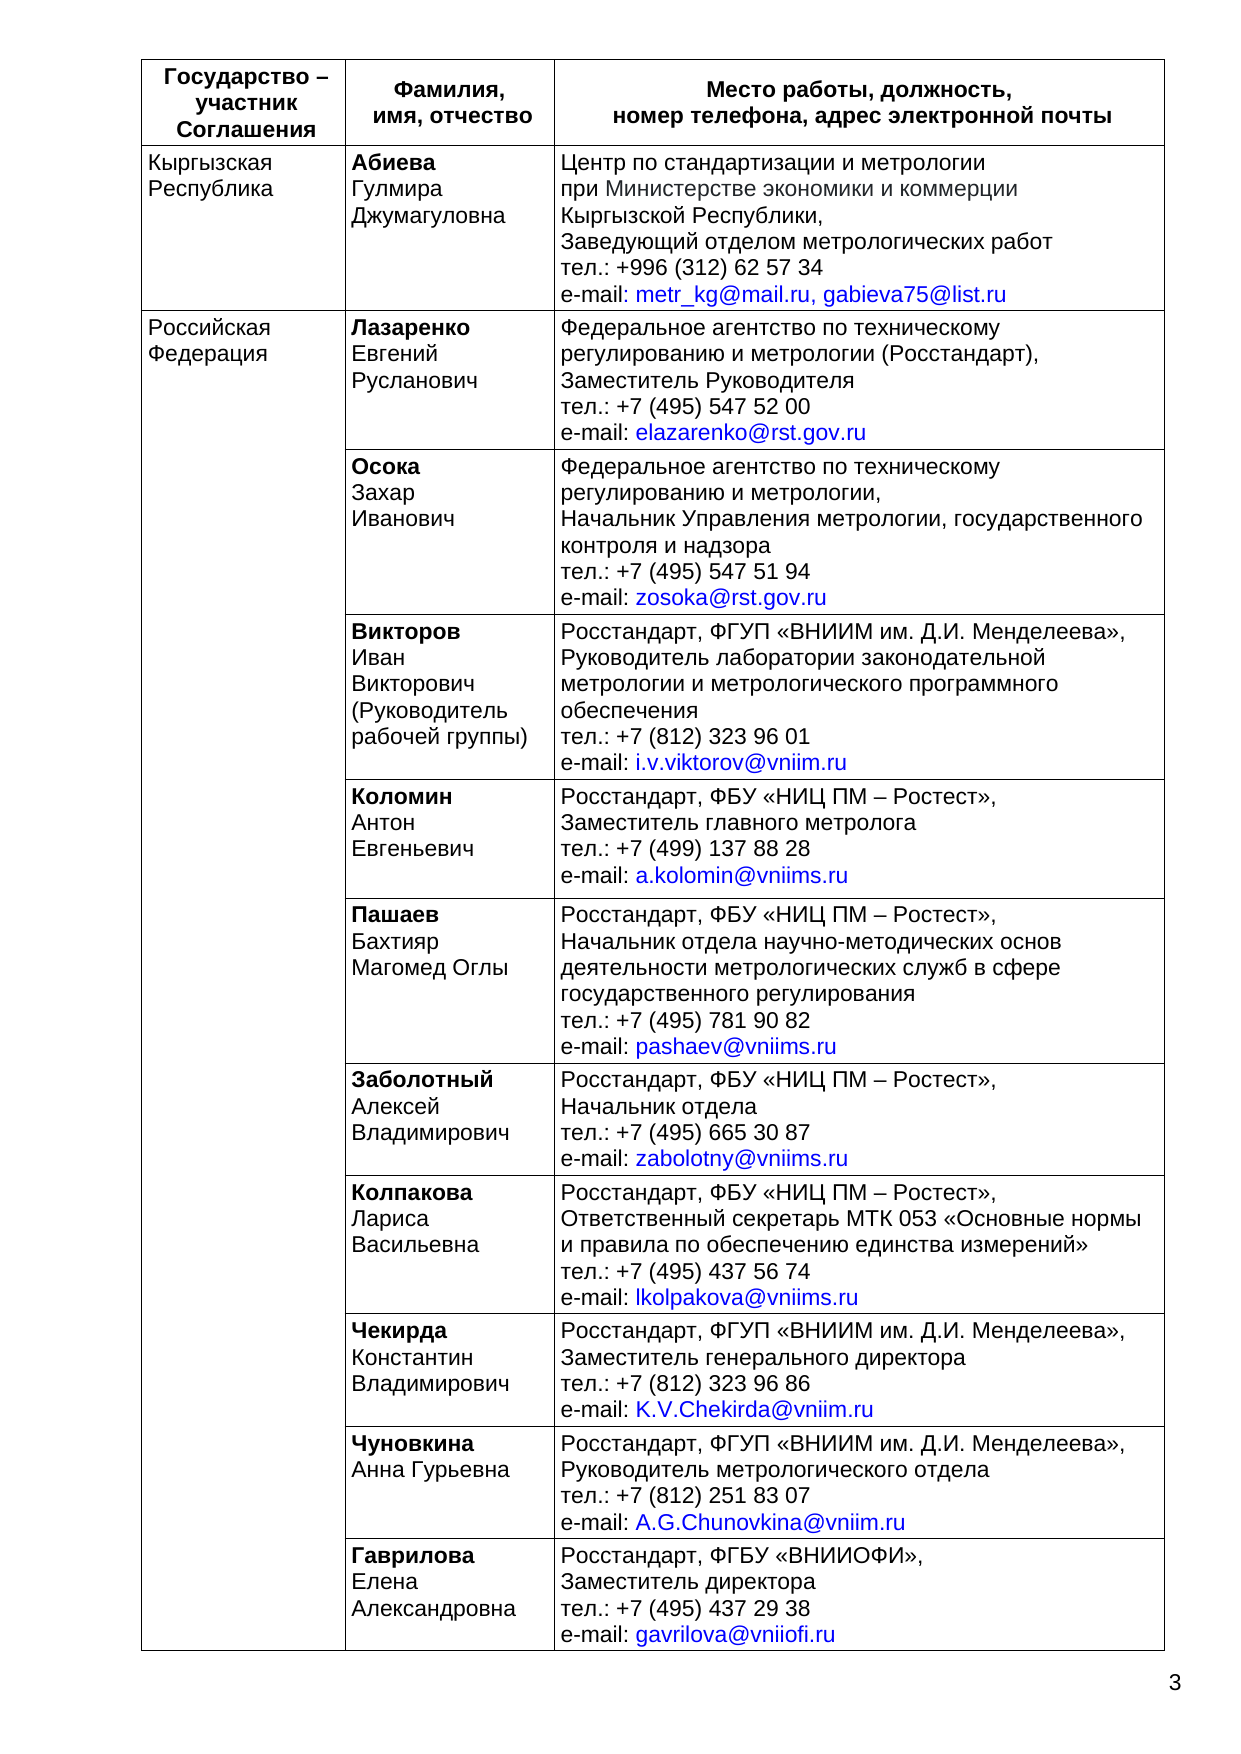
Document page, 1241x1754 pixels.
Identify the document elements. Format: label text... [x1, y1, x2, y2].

table_cell Федеральное агентство по техническому регулированию и метрологии, Начальник Управления метрологии, государственного контроля и надзора тел.: +7 (495) 547 51 94 е-mail: zosoka@rst.gov.ru [555, 450, 1164, 614]
table_cell Росстандарт, ФГУП «ВНИИМ им. Д.И. Менделеева», Руководитель лаборатории законодательной метрологии и метрологического программного обеспечения тел.: +7 (812) 323 96 01 e-mail: i.v.viktorov@vniim.ru [555, 615, 1164, 779]
table_cell Чекирда Константин Владимирович [346, 1314, 554, 1426]
table_cell Колпакова Лариса Васильевна [346, 1176, 554, 1313]
table_cell Заболотный Алексей Владимирович [346, 1064, 554, 1175]
table_cell Пашаев Бахтияр Магомед Оглы [346, 899, 554, 1062]
table_cell Российская Федерация [142, 311, 345, 1650]
table_cell Лазаренко Евгений Русланович [346, 311, 554, 449]
table_cell Центр по стандартизации и метрологии при Министерстве экономики и коммерции Кыргызской Республики, Заведующий отделом метрологических работ тел.: +996 (312) 62 57 34 е-mail: metr_kg@mail.ru, gabieva75@list.ru [555, 146, 1164, 310]
table_cell Викторов Иван Викторович (Руководитель рабочей группы) [346, 615, 554, 779]
table_header Фамилия, имя, отчество [346, 60, 554, 145]
table_header Место работы, должность, номер телефона, адрес электронной почты [555, 60, 1164, 145]
table_cell Кыргызская Республика [142, 146, 345, 310]
table_cell Росстандарт, ФБУ «НИЦ ПМ – Ростест», Начальник отдела тел.: +7 (495) 665 30 87 e-mail: zabolotny@vniims.ru [555, 1064, 1164, 1175]
table_cell Абиева Гулмира Джумагуловна [346, 146, 554, 310]
table_cell Росстандарт, ФГБУ «ВНИИОФИ», Заместитель директора тел.: +7 (495) 437 29 38 e-mail: gavrilova@vniiofi.ru [555, 1539, 1164, 1650]
table_cell Чуновкина Анна Гурьевна [346, 1427, 554, 1538]
table_cell Росстандарт, ФБУ «НИЦ ПМ – Ростест», Заместитель главного метролога тел.: +7 (499) 137 88 28 e-mail: a.kolomin@vniims.ru [555, 780, 1164, 897]
table_cell Осока Захар Иванович [346, 450, 554, 614]
table_cell Федеральное агентство по техническому регулированию и метрологии (Росстандарт), Заместитель Руководителя тел.: +7 (495) 547 52 00 е-mail: elazarenko@rst.gov.ru [555, 311, 1164, 449]
table_cell Росстандарт, ФБУ «НИЦ ПМ – Ростест», Начальник отдела научно-методических основ деятельности метрологических служб в сфере государственного регулирования тел.: +7 (495) 781 90 82 e-mail: pashaev@vniims.ru [555, 899, 1164, 1062]
table_cell Гаврилова Елена Александровна [346, 1539, 554, 1650]
table_cell Росстандарт, ФГУП «ВНИИМ им. Д.И. Менделеева», Руководитель метрологического отдела тел.: +7 (812) 251 83 07 e-mail: A.G.Chunovkina@vniim.ru [555, 1427, 1164, 1538]
table_header Государство – участник Соглашения [142, 60, 345, 145]
table_cell Росстандарт, ФГУП «ВНИИМ им. Д.И. Менделеева», Заместитель генерального директора тел.: +7 (812) 323 96 86 e-mail: K.V.Chekirda@vniim.ru [555, 1314, 1164, 1426]
table_cell Росстандарт, ФБУ «НИЦ ПМ – Ростест», Ответственный секретарь МТК 053 «Основные нормы и правила по обеспечению единства измерений» тел.: +7 (495) 437 56 74 e-mail: lkolpakova@vniims.ru [555, 1176, 1164, 1313]
table_cell Коломин Антон Евгеньевич [346, 780, 554, 897]
